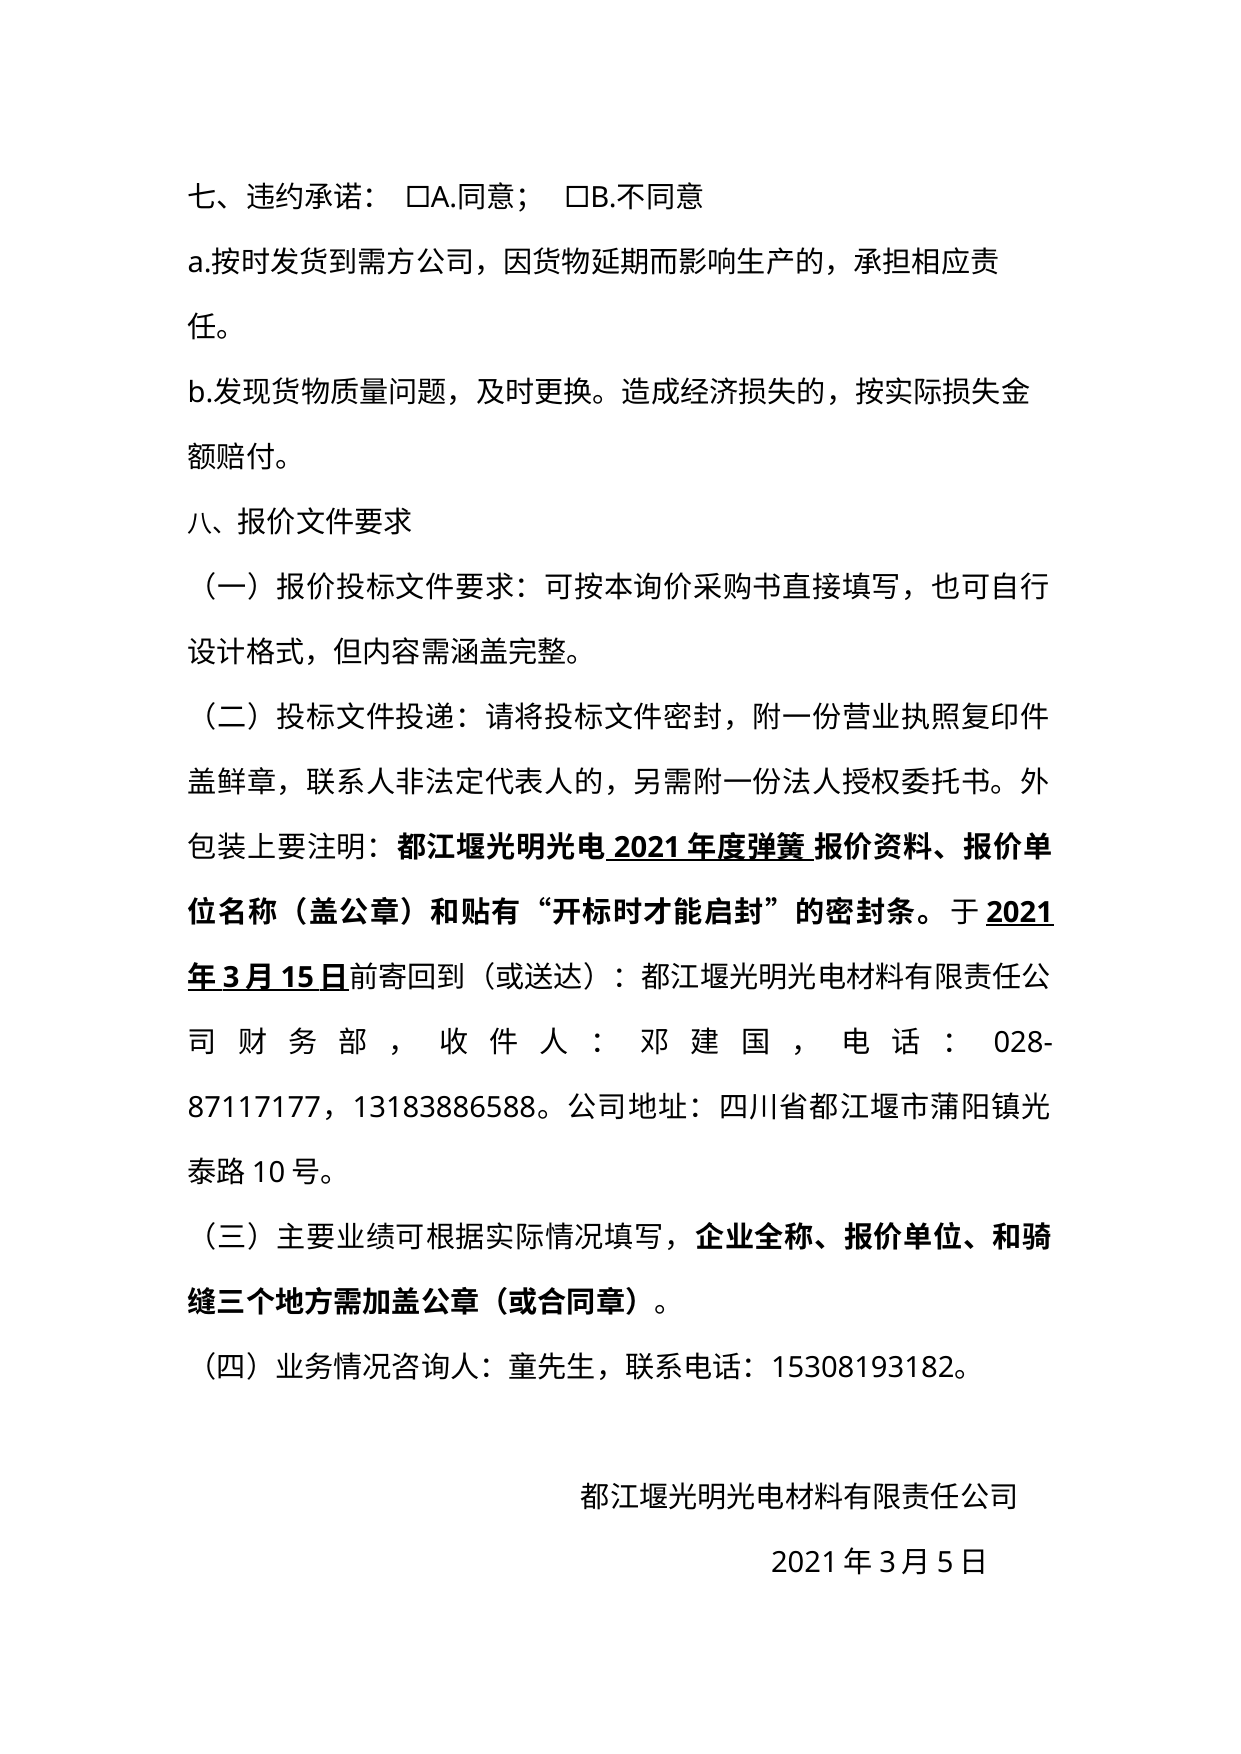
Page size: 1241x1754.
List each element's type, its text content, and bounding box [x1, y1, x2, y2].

text a.按时发货到需方公司，因货物延期而影响生产的，承担相应责任。 [187, 227, 1053, 357]
text 八、报价文件要求 [187, 487, 1053, 552]
text 七、违约承诺： A.同意； B.不同意 [187, 162, 1053, 227]
text （四）业务情况咨询人：童先生，联系电话：15308193182。 [187, 1332, 1053, 1397]
text （二）投标文件投递：请将投标文件密封，附一份营业执照复印件盖鲜章，联系人非法定代表人的，另需附一份法人授权委托书。外包装上要注明：都江堰光明光电 2021年度弹簧 报价资料、报价单位名称（盖公章）和贴有“开标时才能启封”的密封条。于2021年3月15日前寄回到（或送达）：都江堰光明光电材料有限责任公司财务部，收件人：邓建国，电话：028-87117177，13183886588。公司地址：四川省都江堰市蒲阳镇光泰路10号。 [187, 682, 1053, 1202]
text （三）主要业绩可根据实际情况填写，企业全称、报价单位、和骑缝三个地方需加盖公章（或合同章）。 [187, 1202, 1053, 1332]
text b.发现货物质量问题，及时更换。造成经济损失的，按实际损失金额赔付。 [187, 357, 1053, 487]
text （一）报价投标文件要求：可按本询价采购书直接填写，也可自行设计格式，但内容需涵盖完整。 [187, 552, 1053, 682]
text 都江堰光明光电材料有限责任公司 [581, 1462, 1053, 1527]
text 2021年 3月5日 [187, 1527, 1053, 1592]
